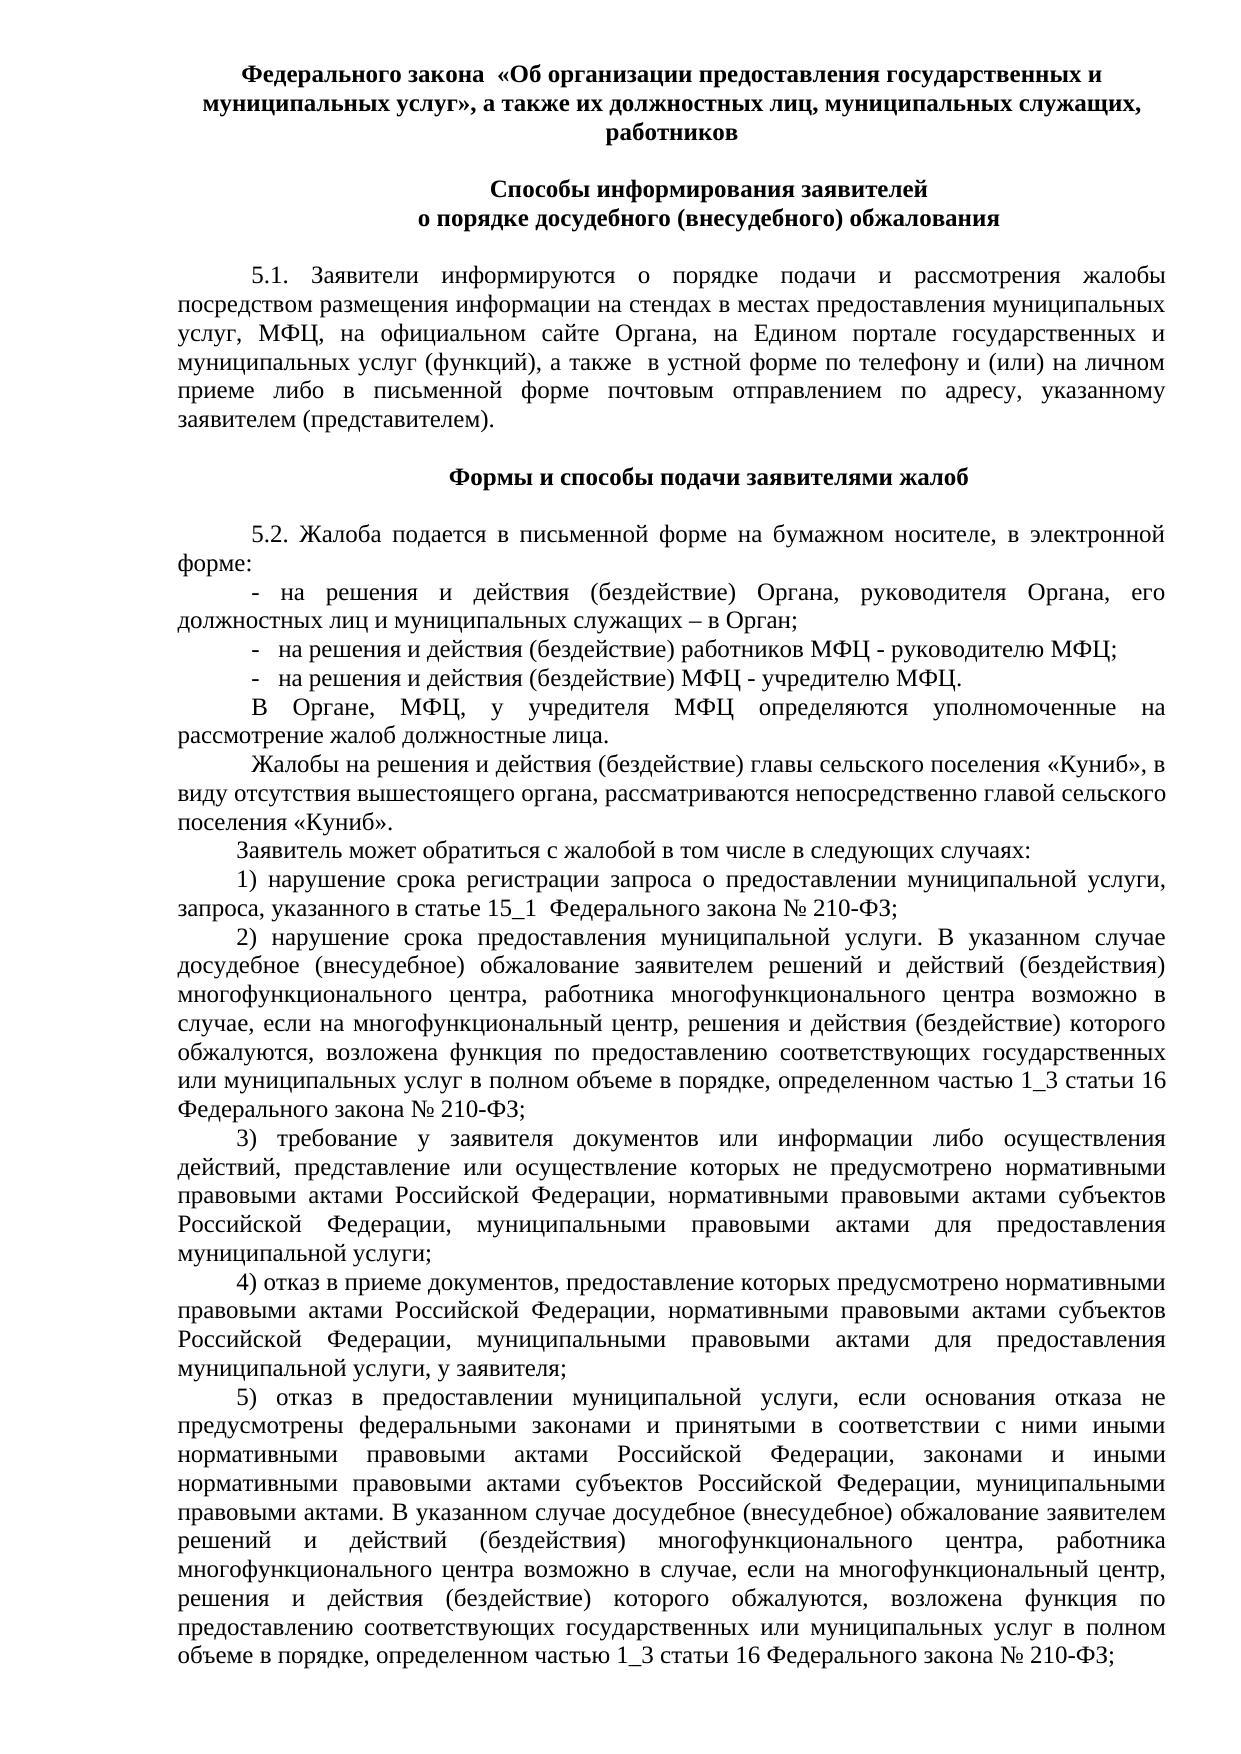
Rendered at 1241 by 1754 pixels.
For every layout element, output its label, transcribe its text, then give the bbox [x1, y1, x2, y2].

text 3) требование у заявителя документов или информации либо осуществления действий, представление или осуществление которых не предусмотрено нормативными правовыми актами Российской Федерации, нормативными правовыми актами субъектов Российской Федерации, муниципальными правовыми актами для предоставления муниципальной услуги; [177, 1123, 1167, 1267]
text В Органе, МФЦ, у учредителя МФЦ определяются уполномоченные на рассмотрение жалоб должностные лица. [177, 692, 1167, 749]
text 5) отказ в предоставлении муниципальной услуги, если основания отказа не предусмотрены федеральными законами и принятыми в соответствии с ними иными нормативными правовыми актами Российской Федерации, законами и иными нормативными правовыми актами субъектов Российской Федерации, муниципальными правовыми актами. В указанном случае досудебное (внесудебное) обжалование заявителем решений и действий (бездействия) многофункционального центра, работника многофункционального центра возможно в случае, если на многофункциональный центр, решения и действия (бездействие) которого обжалуются, возложена функция по предоставлению соответствующих государственных или муниципальных услуг в полном объеме в порядке, определенном частью 1_3 статьи 16 Федерального закона № 210-ФЗ; [177, 1382, 1167, 1669]
text - на решения и действия (бездействие) Органа, руководителя Органа, его должностных лиц и муниципальных служащих – в Орган; [177, 577, 1167, 634]
text Формы и способы подачи заявителями жалоб [177, 462, 1167, 490]
text Жалобы на решения и действия (бездействие) главы сельского поселения «Куниб», в виду отсутствия вышестоящего органа, рассматриваются непосредственно главой сельского поселения «Куниб». [177, 749, 1167, 835]
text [177, 59, 1167, 145]
text Заявитель может обратиться с жалобой в том числе в следующих случаях: [177, 835, 1167, 864]
text Способы информирования заявителей [177, 174, 1167, 203]
text 2) нарушение срока предоставления муниципальной услуги. В указанном случае досудебное (внесудебное) обжалование заявителем решений и действий (бездействия) многофункционального центра, работника многофункционального центра возможно в случае, если на многофункциональный центр, решения и действия (бездействие) которого обжалуются, возложена функция по предоставлению соответствующих государственных или муниципальных услуг в полном объеме в порядке, определенном частью 1_3 статьи 16 Федерального закона № 210-ФЗ; [177, 922, 1167, 1123]
text - на решения и действия (бездействие) МФЦ - учредителю МФЦ. [177, 663, 1167, 692]
text 4) отказ в приеме документов, предоставление которых предусмотрено нормативными правовыми актами Российской Федерации, нормативными правовыми актами субъектов Российской Федерации, муниципальными правовыми актами для предоставления муниципальной услуги, у заявителя; [177, 1267, 1167, 1382]
text о порядке досудебного (внесудебного) обжалования [177, 203, 1167, 232]
text 5.1. Заявители информируются о порядке подачи и рассмотрения жалобы посредством размещения информации на стендах в местах предоставления муниципальных услуг, МФЦ, на официальном сайте Органа, на Едином портале государственных и муниципальных услуг (функций), а также в устной форме по телефону и (или) на личном приеме либо в письменной форме почтовым отправлением по адресу, указанному заявителем (представителем). [177, 260, 1167, 433]
text 5.2. Жалоба подается в письменной форме на бумажном носителе, в электронной форме: [177, 519, 1167, 577]
text - на решения и действия (бездействие) работников МФЦ - руководителю МФЦ; [177, 634, 1167, 663]
text 1) нарушение срока регистрации запроса о предоставлении муниципальной услуги, запроса, указанного в статье 15_1 Федерального закона № 210-ФЗ; [177, 864, 1167, 922]
